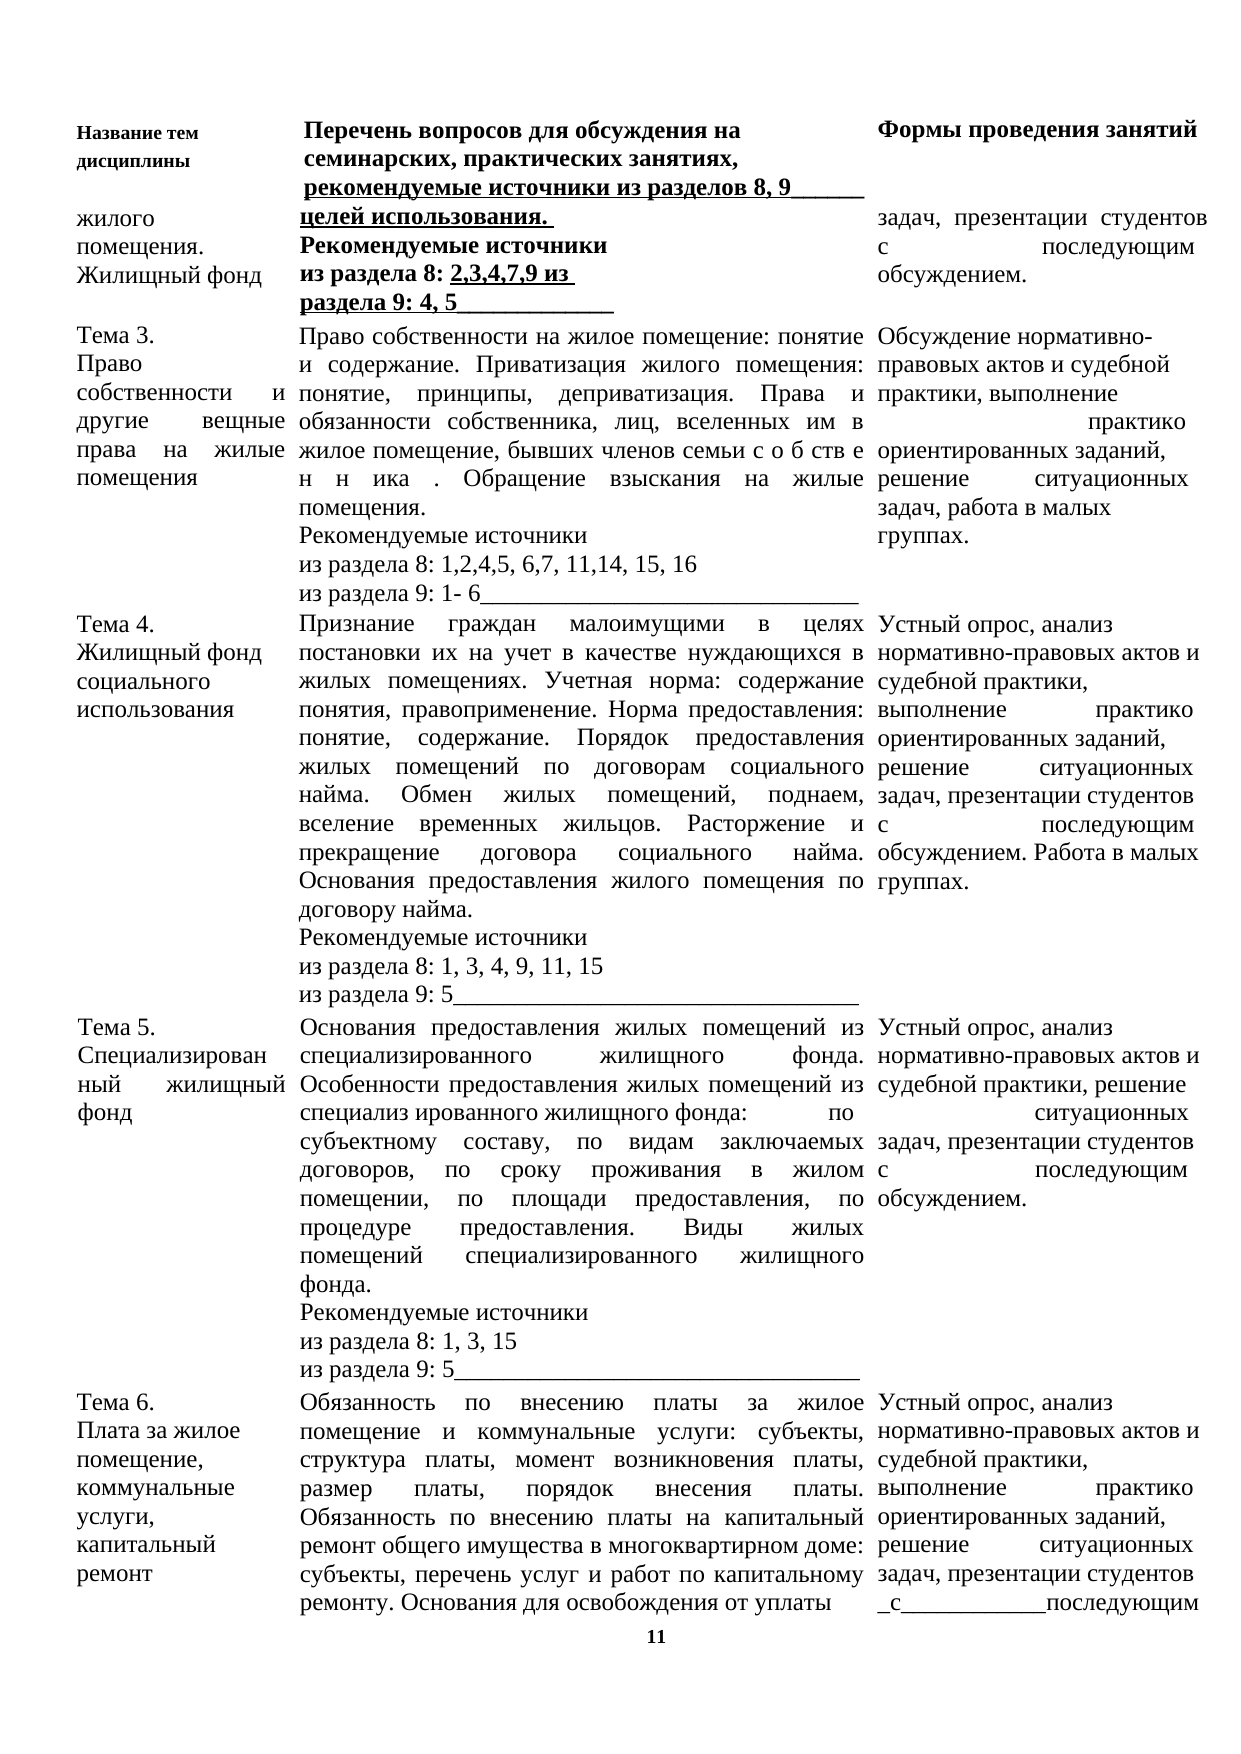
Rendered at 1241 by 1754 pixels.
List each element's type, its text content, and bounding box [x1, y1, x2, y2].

text задач, презентации студентов с последующим [877, 781, 1207, 838]
text Перечень вопросов для обсуждения на семинарских, практических занятиях, рекомендуемые источники из разделов 8, 9 [304, 115, 864, 197]
text Название тем [76, 118, 255, 145]
text использования [76, 695, 285, 723]
text Признание граждан малоимущими в целях постановки их на учет в качестве нуждающихся в жилых помещениях. Учетная норма: содержание понятия, правоприменение. Норма предоставления: понятие, содержание. Порядок предоставления жилых помещений по договорам социального найма. Обмен жилых помещений, поднаем, вселение временных жильцов. Расторжение и прекращение договора социального найма. Основания предоставления жилого помещения по договору найма. [298, 609, 864, 923]
text задач, презентации студентов с последующим [877, 1127, 1207, 1184]
text Устный опрос, анализ нормативно-правовых актов и судебной практики, решение ситуационных [877, 1012, 1207, 1127]
text Рекомендуемые источники [298, 521, 864, 550]
text из раздела 9: 1- 6 [298, 578, 864, 607]
text Основания предоставления жилых помещений из специализированного жилищного фонда. Особенности предоставления жилых помещений из специализ ированного жилищного фонда: по [299, 1012, 864, 1127]
text ориентированных заданий, решение ситуационных [877, 723, 1207, 781]
text задач, презентации студентов _с последующим [877, 1559, 1207, 1616]
text Обсуждение нормативно-правовых актов и судебной практики, выполнение практико [877, 321, 1206, 436]
text обсуждением. [877, 260, 1207, 288]
text задач, презентации студентов с последующим [877, 203, 1207, 260]
text Тема 5. [77, 1012, 285, 1041]
text Право собственности на жилое помещение: понятие и содержание. Приватизация жилого помещения: понятие, принципы, деприватизация. Права и обязанности собственника, лиц, вселенных им в жилое помещение, бывших членов семьи с о б ств е н н ика . Обращение взыскания на жилые помещения. [298, 321, 864, 521]
text Тема 6. [76, 1387, 285, 1416]
text Формы проведения занятий [877, 118, 1197, 143]
text Право [76, 349, 285, 377]
text Устный опрос, анализ нормативно-правовых актов и судебной практики, выполнение практико [877, 1387, 1207, 1502]
text субъектному составу, по видам заключаемых договоров, по сроку проживания в жилом помещении, по площади предоставления, по процедуре предоставления. Виды жилых помещений специализированного жилищного фонда. [299, 1127, 864, 1298]
text из раздела 8: 1,2,4,5, 6,7, 11,14, 15, 16 [298, 550, 864, 578]
text обсуждением. [877, 1184, 1207, 1212]
text социального [76, 666, 285, 695]
text из раздела 9: 5 [298, 980, 864, 1008]
text собственности и другие вещные права на жилые помещения [76, 377, 285, 492]
text Устный опрос, анализ нормативно-правовых актов и судебной практики, выполнение практико [877, 609, 1207, 723]
text задач, работа в малых группах. [877, 493, 1206, 550]
text ориентированных заданий, решение ситуационных [877, 436, 1206, 493]
text Жилищный фонд [76, 638, 285, 666]
text Тема 3. [76, 320, 285, 349]
text Специализирован ный жилищный фонд [77, 1041, 285, 1127]
text Рекомендуемые источники из раздела 8: 1, 3, 4, 9, 11, 15 [298, 923, 612, 980]
text услуги, [76, 1502, 285, 1530]
text помещение, [76, 1444, 285, 1473]
text жилого помещения. Жилищный фонд [76, 203, 277, 289]
text Обязанность по внесению платы за жилое помещение и коммунальные услуги: субъекты, структура платы, момент возникновения платы, размер платы, порядок внесения платы. Обязанность по внесению платы на капитальный ремонт общего имущества в многоквартирном доме: субъекты, перечень услуг и работ по капитальному ремонту. Основания для освобождения от уплаты [299, 1388, 864, 1616]
text дисциплины [76, 145, 255, 173]
text ориентированных заданий, решение ситуационных [877, 1502, 1207, 1559]
text 11 [646, 1628, 666, 1648]
text ремонт [76, 1559, 285, 1587]
text капитальный [76, 1530, 285, 1559]
text обсуждением. Работа в малых группах. [877, 838, 1207, 895]
text Рекомендуемые источники из раздела 8: 1, 3, 15 [299, 1298, 610, 1355]
text коммунальные [76, 1473, 285, 1502]
text целей использования. Рекомендуемые источники из раздела 8: 2,3,4,7,9 из раздела 9: 4, 5 [299, 202, 618, 316]
text Тема 4. [76, 609, 285, 638]
text Плата за жилое [76, 1416, 285, 1444]
text из раздела 9: 5 [299, 1355, 864, 1383]
